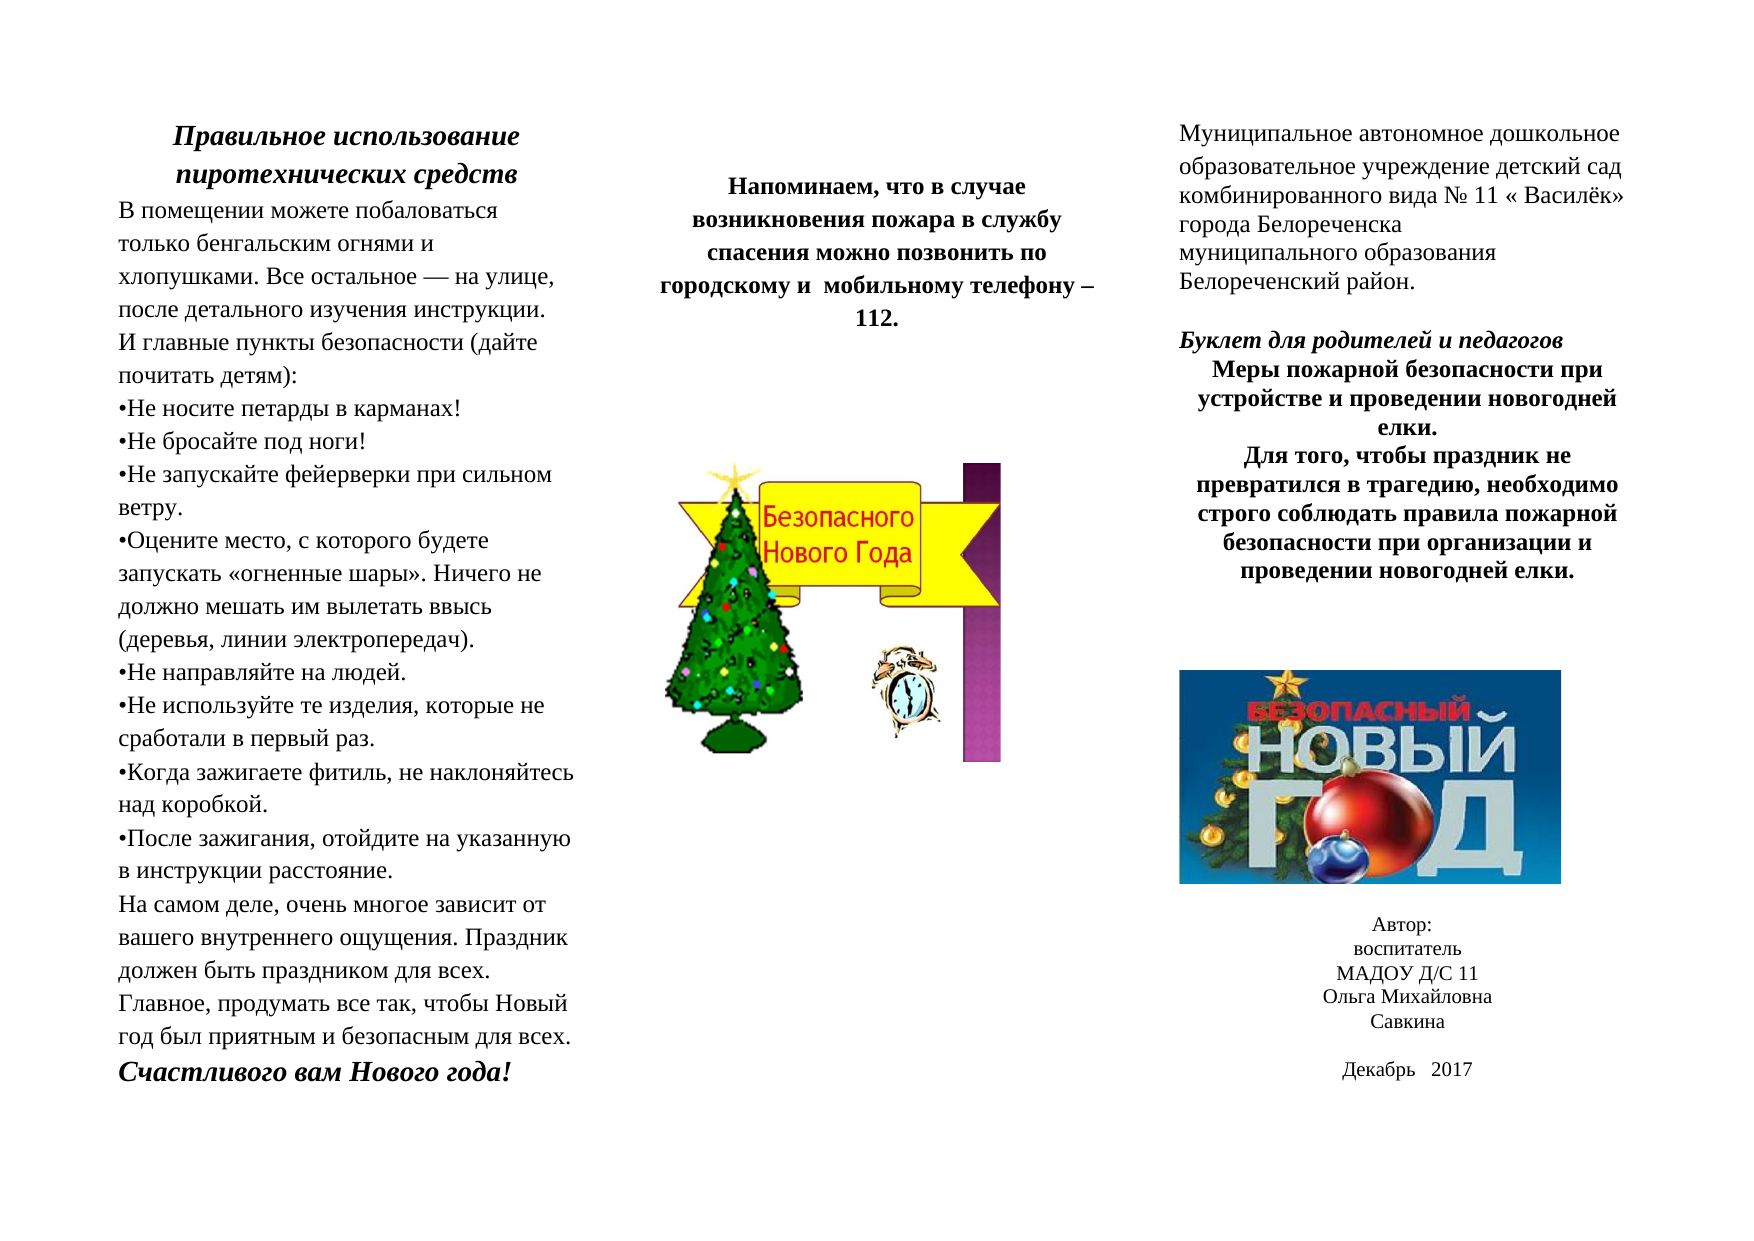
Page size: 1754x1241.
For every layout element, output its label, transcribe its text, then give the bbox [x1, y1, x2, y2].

text МАДОУ Д/С 11 [1179, 960, 1636, 984]
text На самом деле, очень многое зависит от вашего внутреннего ощущения. Праздник должен быть праздником для всех. Главное, продумать все так, чтобы Новый год был приятным и безопасным для всех. [118, 889, 575, 1049]
text города Белореченска [1179, 209, 1636, 237]
text Декабрь 2017 [1179, 1057, 1636, 1081]
text Правильное использование пиротехнических средств [118, 118, 575, 190]
text Белореченский район. [1179, 266, 1636, 295]
text •После зажигания, отойдите на указанную в инструкции расстояние. [118, 823, 575, 884]
text муниципального образования [1179, 237, 1636, 266]
text •Оцените место, с которого будете запускать «огненные шары». Ничего не должно мешать им вылетать ввысь (деревья, линии электропередач). [118, 525, 575, 653]
text воспитатель [1179, 936, 1636, 960]
text Муниципальное автономное дошкольное [1179, 118, 1636, 147]
text •Когда зажигаете фитиль, не наклоняйтесь над коробкой. [118, 757, 575, 818]
text комбинированного вида № 11 « Василёк» [1179, 180, 1636, 209]
text Буклет для родителей и педагогов [1179, 325, 1636, 354]
text Напоминаем, что в случае возникновения пожара в службу спасения можно позвонить по городскому и мобильному телефону – 112. [648, 171, 1105, 332]
picture [648, 463, 1001, 762]
text образовательное учреждение детский сад [1179, 151, 1636, 180]
picture [1178, 670, 1562, 884]
text •Не запускайте фейерверки при сильном ветру. [118, 459, 575, 521]
text •Не носите петарды в карманах! [118, 393, 575, 422]
text Савкина [1179, 1008, 1636, 1033]
text Для того, чтобы праздник не превратился в трагедию, необходимо строго соблюдать правила пожарной безопасности при организации и проведении новогодней елки. [1179, 440, 1636, 584]
text •Не бросайте под ноги! [118, 426, 575, 455]
text В помещении можете побаловаться только бенгальским огнями и хлопушками. Все остальное — на улице, после детального изучения инструкции. [118, 195, 575, 323]
text •Не направляйте на людей. [118, 657, 575, 686]
text Счастливого вам Нового года! [118, 1054, 575, 1087]
text Меры пожарной безопасности при устройстве и проведении новогодней елки. [1179, 354, 1636, 440]
text И главные пункты безопасности (дайте почитать детям): [118, 327, 575, 389]
text •Не используйте те изделия, которые не сработали в первый раз. [118, 691, 575, 752]
text Автор: [1179, 912, 1636, 936]
text Ольга Михайловна [1179, 984, 1636, 1008]
